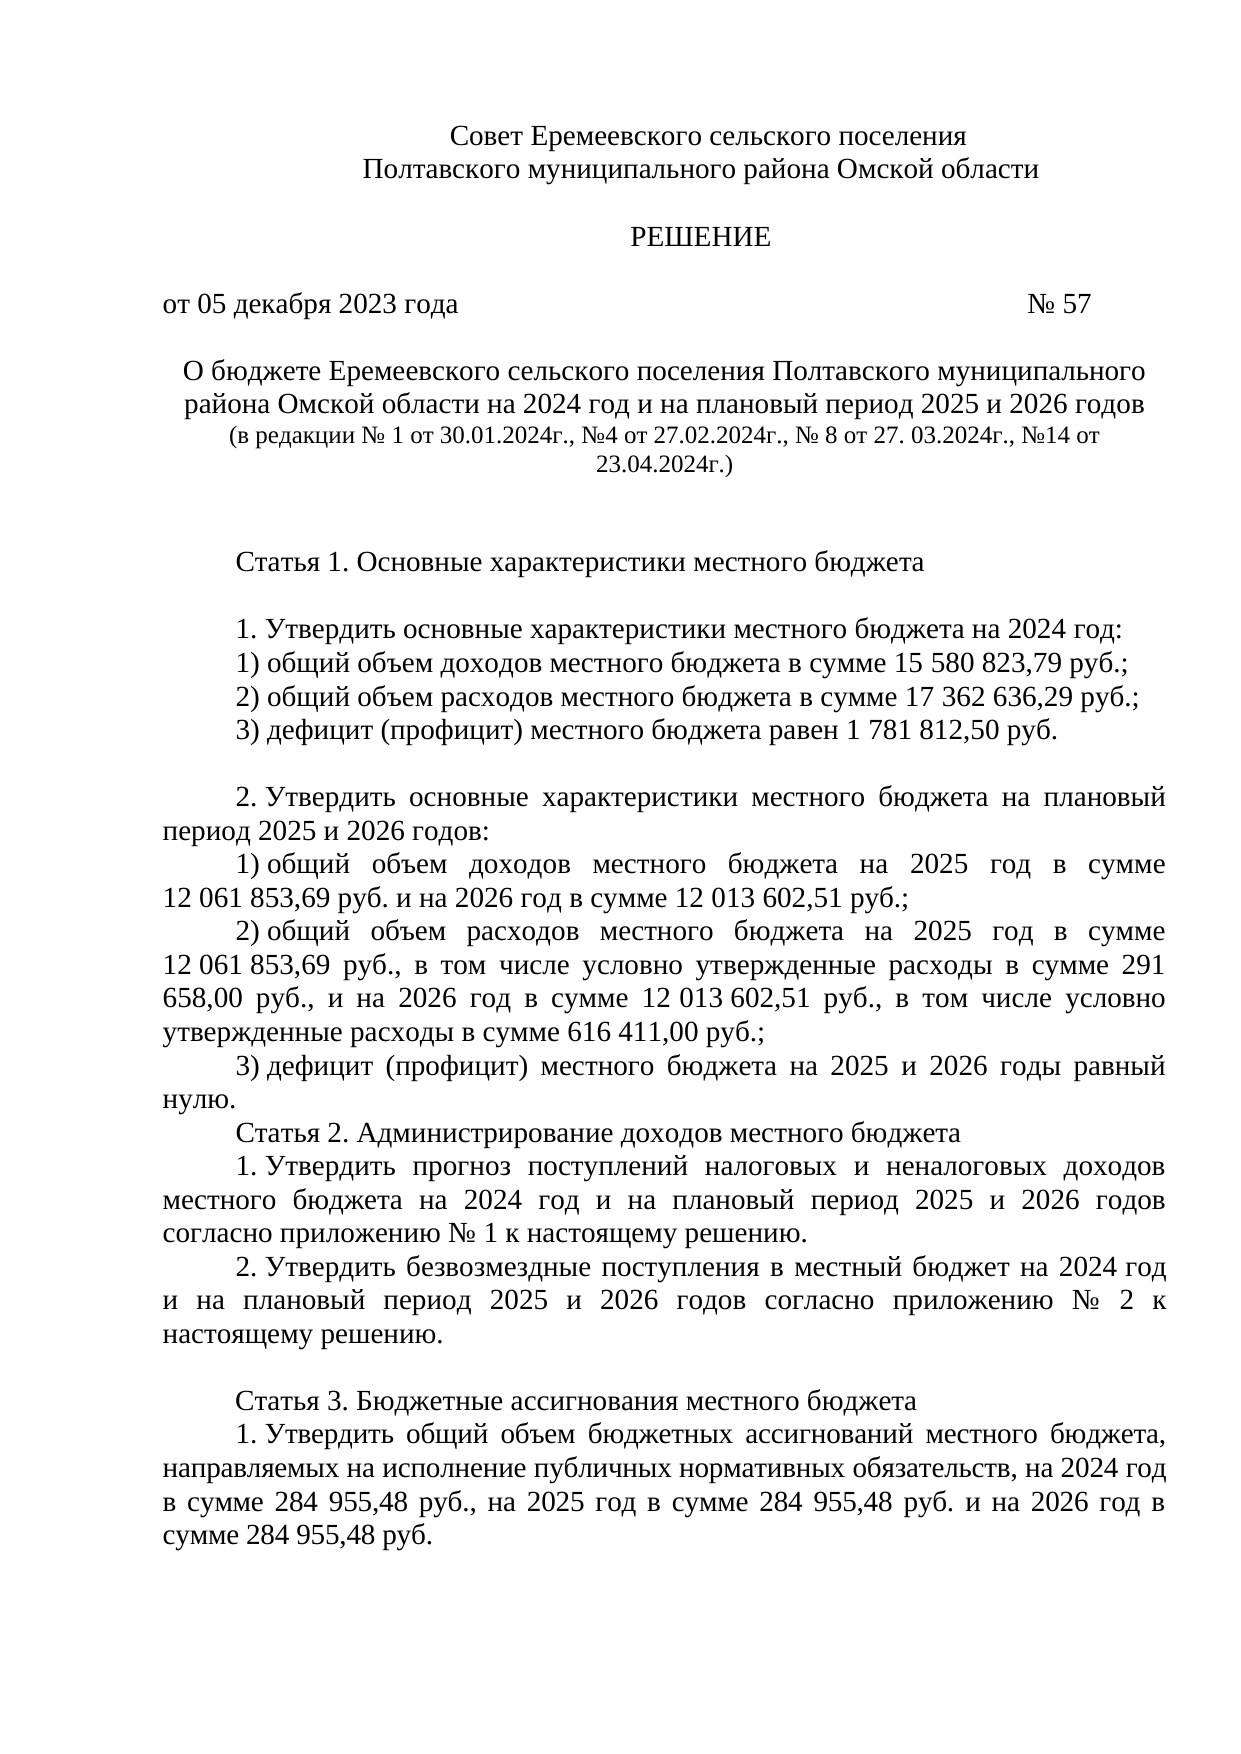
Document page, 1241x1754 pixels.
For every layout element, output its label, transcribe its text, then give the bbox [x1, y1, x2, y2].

text Статья 1. Основные характеристики местного бюджета [162, 544, 1166, 578]
text 1) общий объем доходов местного бюджета в сумме 15 580 823,79 руб.; [162, 645, 1166, 679]
text от 05 декабря 2023 года № 57 [162, 286, 1166, 319]
text Совет Еремеевского сельского поселения [162, 118, 1166, 152]
text 2. Утвердить основные характеристики местного бюджета на плановый период 2025 и 2026 годов: [162, 779, 1166, 846]
text Статья 2. Администрирование доходов местного бюджета [162, 1115, 1166, 1148]
text О бюджете Еремеевского сельского поселения Полтавского муниципального района Омской области на 2024 год и на плановый период 2025 и 2026 годов [162, 353, 1166, 420]
text 3) дефицит (профицит) местного бюджета на 2025 и 2026 годы равный нулю. [162, 1048, 1166, 1115]
text 1) общий объем доходов местного бюджета на 2025 год в сумме 12 061 853,69 руб. и на 2026 год в сумме 12 013 602,51 руб.; [162, 846, 1166, 913]
text Статья 3. Бюджетные ассигнования местного бюджета [162, 1383, 1166, 1417]
text РЕШЕНИЕ [162, 219, 1166, 252]
text 1. Утвердить общий объем бюджетных ассигнований местного бюджета, направляемых на исполнение публичных нормативных обязательств, на 2024 год в сумме 284 955,48 руб., на 2025 год в сумме 284 955,48 руб. и на 2026 год в сумме 284 955,48 руб. [162, 1417, 1166, 1551]
text Полтавского муниципального района Омской области [162, 152, 1166, 185]
text 1. Утвердить прогноз поступлений налоговых и неналоговых доходов местного бюджета на 2024 год и на плановый период 2025 и 2026 годов согласно приложению № 1 к настоящему решению. [162, 1148, 1166, 1249]
text 2) общий объем расходов местного бюджета в сумме 17 362 636,29 руб.; [162, 679, 1166, 712]
text 3) дефицит (профицит) местного бюджета равен 1 781 812,50 руб. [162, 712, 1166, 746]
text 1. Утвердить основные характеристики местного бюджета на 2024 год: [162, 612, 1166, 645]
text 2) общий объем расходов местного бюджета на 2025 год в сумме 12 061 853,69 руб., в том числе условно утвержденные расходы в сумме 291 658,00 руб., и на 2026 год в сумме 12 013 602,51 руб., в том числе условно утвержденные расходы в сумме 616 411,00 руб.; [162, 913, 1166, 1048]
text (в редакции № 1 от 30.01.2024г., №4 от 27.02.2024г., № 8 от 27. 03.2024г., №14 от 23.04.2024г.) [162, 420, 1166, 477]
text 2. Утвердить безвозмездные поступления в местный бюджет на 2024 год и на плановый период 2025 и 2026 годов согласно приложению № 2 к настоящему решению. [162, 1249, 1166, 1349]
